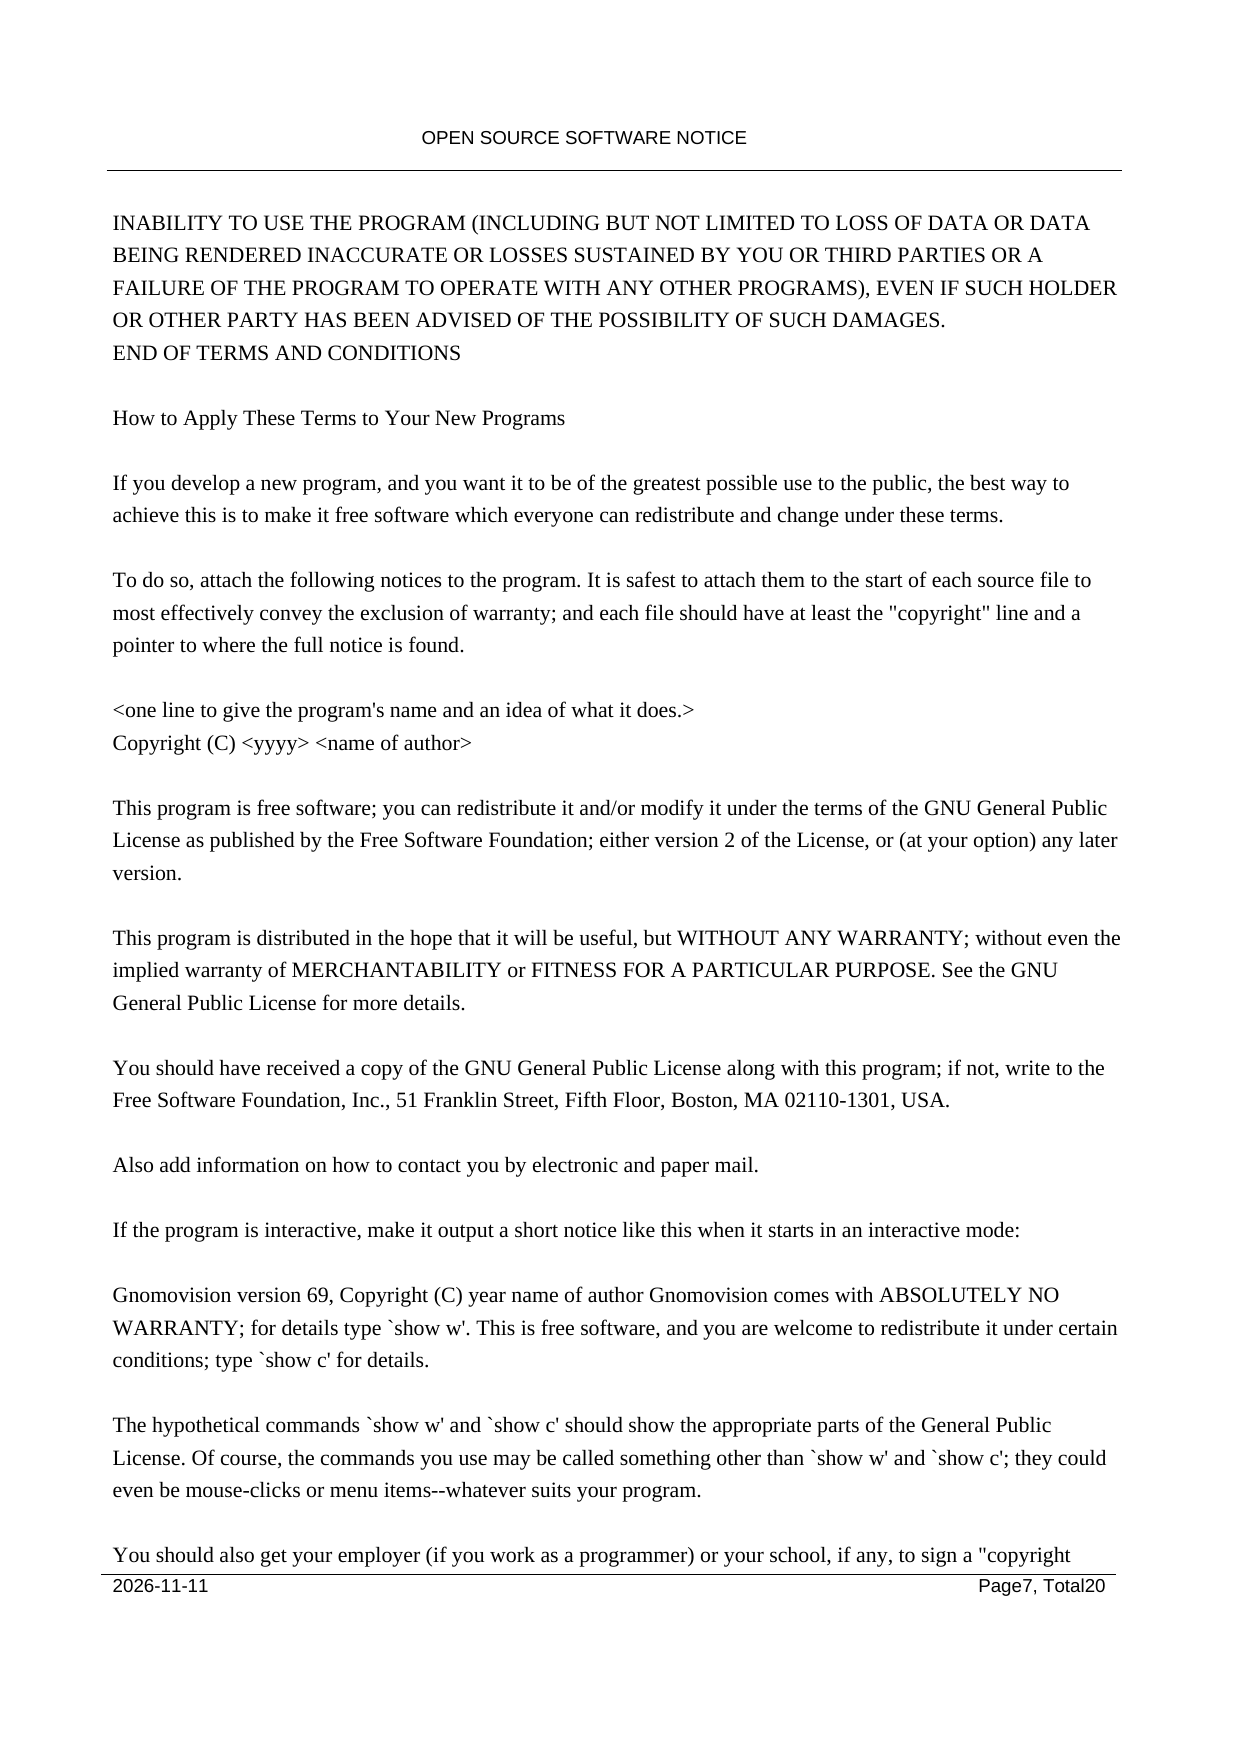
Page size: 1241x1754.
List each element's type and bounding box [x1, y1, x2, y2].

text [112, 206, 1128, 1571]
